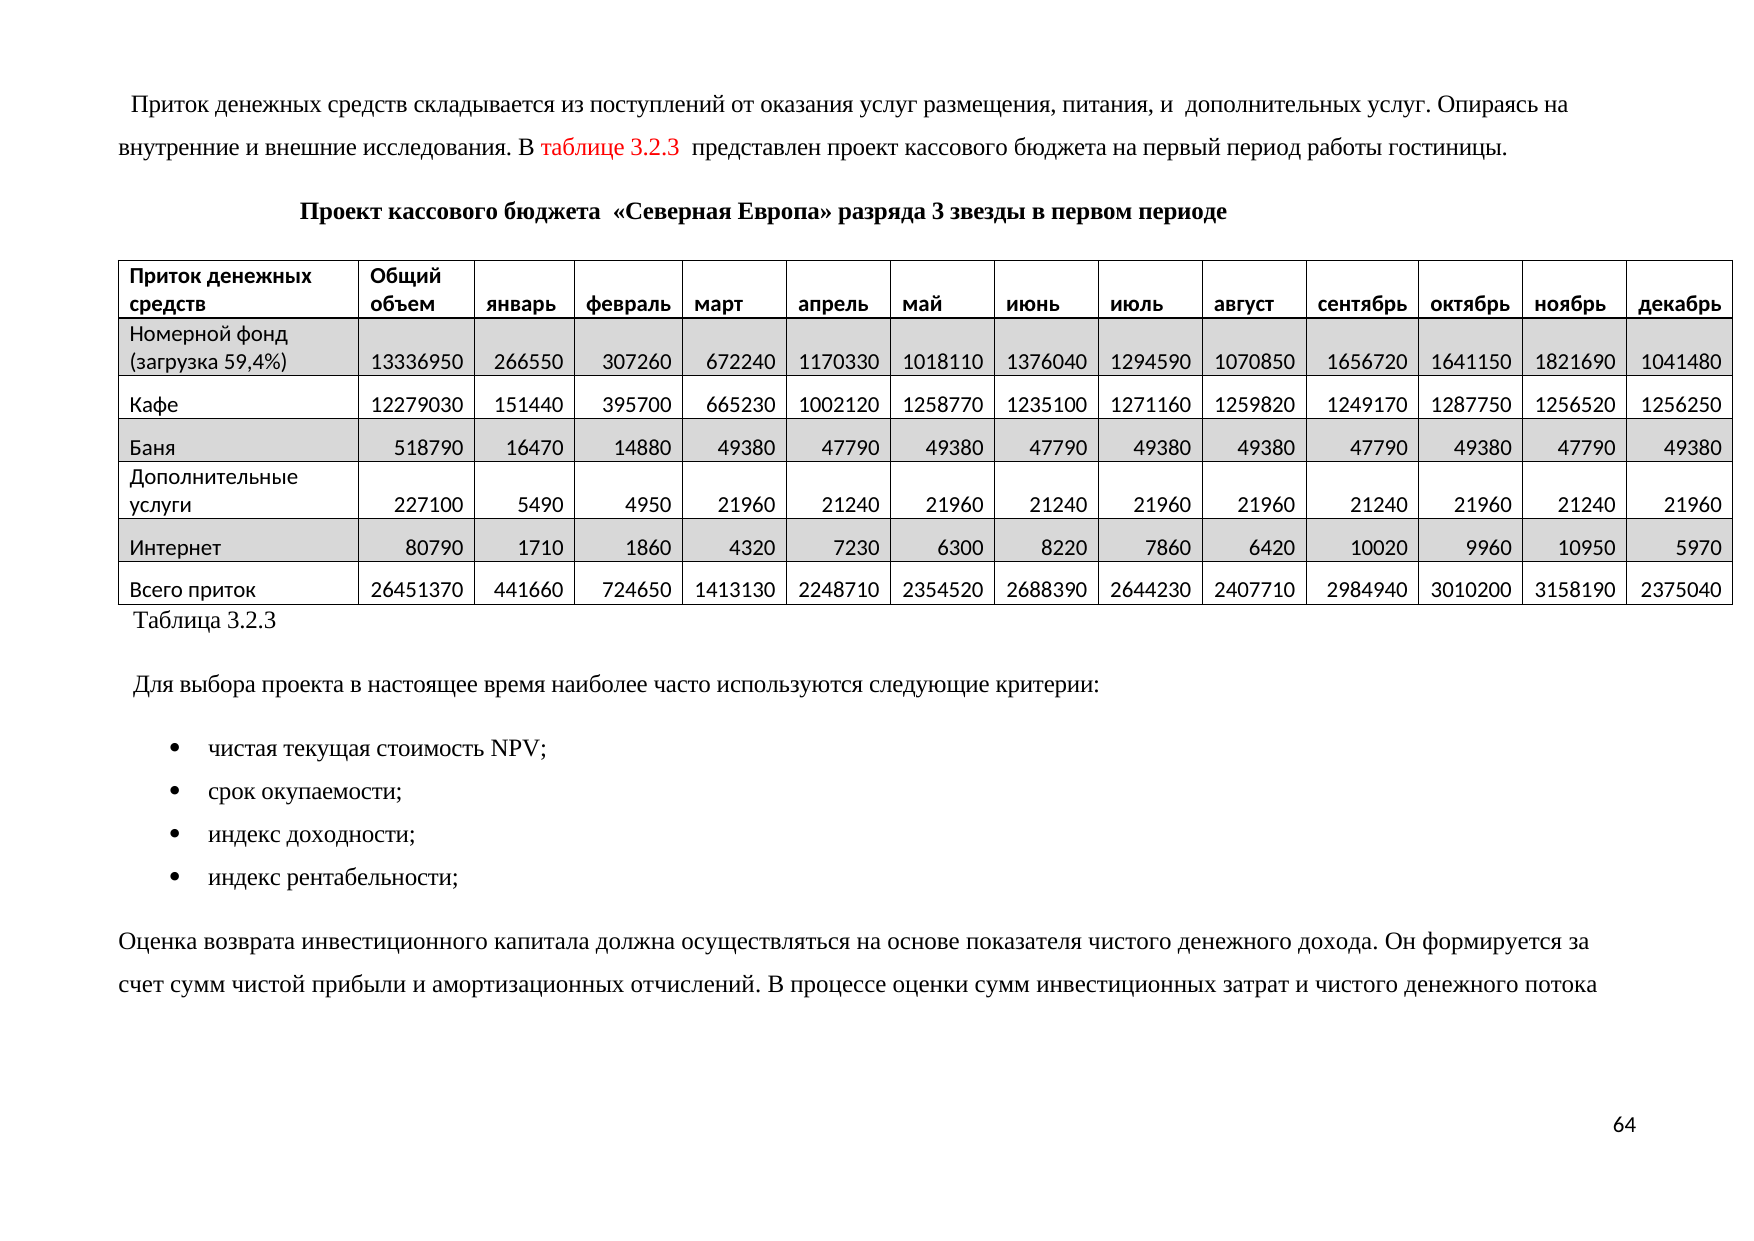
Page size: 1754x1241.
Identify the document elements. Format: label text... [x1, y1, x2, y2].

table_header октябрь [1419, 261, 1522, 317]
table_cell 49380 [1419, 419, 1522, 461]
table_cell Кафе [119, 376, 358, 418]
table_cell Интернет [119, 519, 358, 561]
table_cell 7860 [1099, 519, 1202, 561]
table_cell 266550 [475, 319, 574, 375]
table_cell 1258770 [891, 376, 994, 418]
table_header апрель [787, 261, 890, 317]
table_cell 1860 [575, 519, 682, 561]
table_cell 13336950 [359, 319, 474, 375]
table_cell 2407710 [1203, 562, 1306, 604]
table_cell 3158190 [1523, 562, 1626, 604]
table_cell 4320 [683, 519, 786, 561]
table_cell 1413130 [683, 562, 786, 604]
table_cell 21240 [1307, 462, 1418, 518]
table_cell 21960 [1627, 462, 1732, 518]
table_cell 227100 [359, 462, 474, 518]
table_cell 3010200 [1419, 562, 1522, 604]
table_cell 1256250 [1627, 376, 1732, 418]
table_header Приток денежных средств [119, 261, 358, 317]
table_cell 21240 [1523, 462, 1626, 518]
table_cell 21960 [891, 462, 994, 518]
table_cell 672240 [683, 319, 786, 375]
table_cell Баня [119, 419, 358, 461]
table_cell 1821690 [1523, 319, 1626, 375]
table_cell 1256520 [1523, 376, 1626, 418]
table_cell Номерной фонд (загрузка 59,4%) [119, 319, 358, 375]
table_header декабрь [1627, 261, 1732, 317]
table_cell 1287750 [1419, 376, 1522, 418]
table_cell 1002120 [787, 376, 890, 418]
table_cell 47790 [995, 419, 1098, 461]
table_cell 6420 [1203, 519, 1306, 561]
table_cell 1271160 [1099, 376, 1202, 418]
table_cell 1710 [475, 519, 574, 561]
table_header Общий объем [359, 261, 474, 317]
table_cell 12279030 [359, 376, 474, 418]
table_cell 1041480 [1627, 319, 1732, 375]
table_cell 1235100 [995, 376, 1098, 418]
table_cell 7230 [787, 519, 890, 561]
text Для выбора проекта в настоящее время наиболее часто используются следующие критерии: [118, 669, 1636, 697]
table_cell 21960 [683, 462, 786, 518]
table_cell 49380 [891, 419, 994, 461]
table_cell 1170330 [787, 319, 890, 375]
table_cell 21960 [1099, 462, 1202, 518]
table_cell 307260 [575, 319, 682, 375]
table_cell 14880 [575, 419, 682, 461]
table_cell 2688390 [995, 562, 1098, 604]
list индекс доходности; [170, 819, 1636, 848]
table_cell 441660 [475, 562, 574, 604]
table_cell Всего приток [119, 562, 358, 604]
table_cell 518790 [359, 419, 474, 461]
table_cell 4950 [575, 462, 682, 518]
table_cell 49380 [683, 419, 786, 461]
table_cell 49380 [1203, 419, 1306, 461]
table_header август [1203, 261, 1306, 317]
table_header сентябрь [1307, 261, 1418, 317]
table_cell 724650 [575, 562, 682, 604]
list чистая текущая стоимость NPV; [170, 733, 1636, 761]
table_cell 5970 [1627, 519, 1732, 561]
table_header май [891, 261, 994, 317]
table_cell 9960 [1419, 519, 1522, 561]
list индекс рентабельности; [170, 862, 1636, 891]
table_cell 47790 [1307, 419, 1418, 461]
table_cell 151440 [475, 376, 574, 418]
text Проект кассового бюджета «Северная Европа» разряда 3 звезды в первом периоде [118, 196, 1636, 224]
table_cell 21960 [1203, 462, 1306, 518]
table_cell 49380 [1627, 419, 1732, 461]
table_cell 47790 [1523, 419, 1626, 461]
table_cell 395700 [575, 376, 682, 418]
table_cell 80790 [359, 519, 474, 561]
table_cell 8220 [995, 519, 1098, 561]
table_cell 10950 [1523, 519, 1626, 561]
list срок окупаемости; [170, 776, 1636, 804]
table_cell 1070850 [1203, 319, 1306, 375]
table_cell Дополнительные услуги [119, 462, 358, 518]
table_cell 1294590 [1099, 319, 1202, 375]
table_cell 6300 [891, 519, 994, 561]
table_header июль [1099, 261, 1202, 317]
table_cell 10020 [1307, 519, 1418, 561]
table_header февраль [575, 261, 682, 317]
text Оценка возврата инвестиционного капитала должна осуществляться на основе показателя чистого денежного дохода. Он формируется за счет сумм чистой прибыли и амортизационных отчислений. В процессе оценки сумм инвестиционных затрат и чистого денежного потока [118, 926, 1636, 998]
table_cell 1249170 [1307, 376, 1418, 418]
table_cell 1656720 [1307, 319, 1418, 375]
table_cell 16470 [475, 419, 574, 461]
table_cell 1259820 [1203, 376, 1306, 418]
table_cell 1018110 [891, 319, 994, 375]
table_cell 5490 [475, 462, 574, 518]
text Приток денежных средств складывается из поступлений от оказания услуг размещения, питания, и дополнительных услуг. Опираясь на внутренние и внешние исследования. В таблице 3.2.3 представлен проект кассового бюджета на первый период работы гостиницы. [118, 89, 1636, 161]
table_cell 1641150 [1419, 319, 1522, 375]
table_cell 49380 [1099, 419, 1202, 461]
table_cell 2644230 [1099, 562, 1202, 604]
table_header ноябрь [1523, 261, 1626, 317]
table_cell 665230 [683, 376, 786, 418]
table_header июнь [995, 261, 1098, 317]
table_cell 47790 [787, 419, 890, 461]
text Таблица 3.2.3 [118, 605, 1636, 633]
table_header март [683, 261, 786, 317]
table_cell 2984940 [1307, 562, 1418, 604]
table_cell 2375040 [1627, 562, 1732, 604]
table_cell 2248710 [787, 562, 890, 604]
table_cell 21240 [787, 462, 890, 518]
table_cell 2354520 [891, 562, 994, 604]
table_header январь [475, 261, 574, 317]
table_cell 21240 [995, 462, 1098, 518]
table_cell 21960 [1419, 462, 1522, 518]
table_cell 26451370 [359, 562, 474, 604]
table_cell 1376040 [995, 319, 1098, 375]
